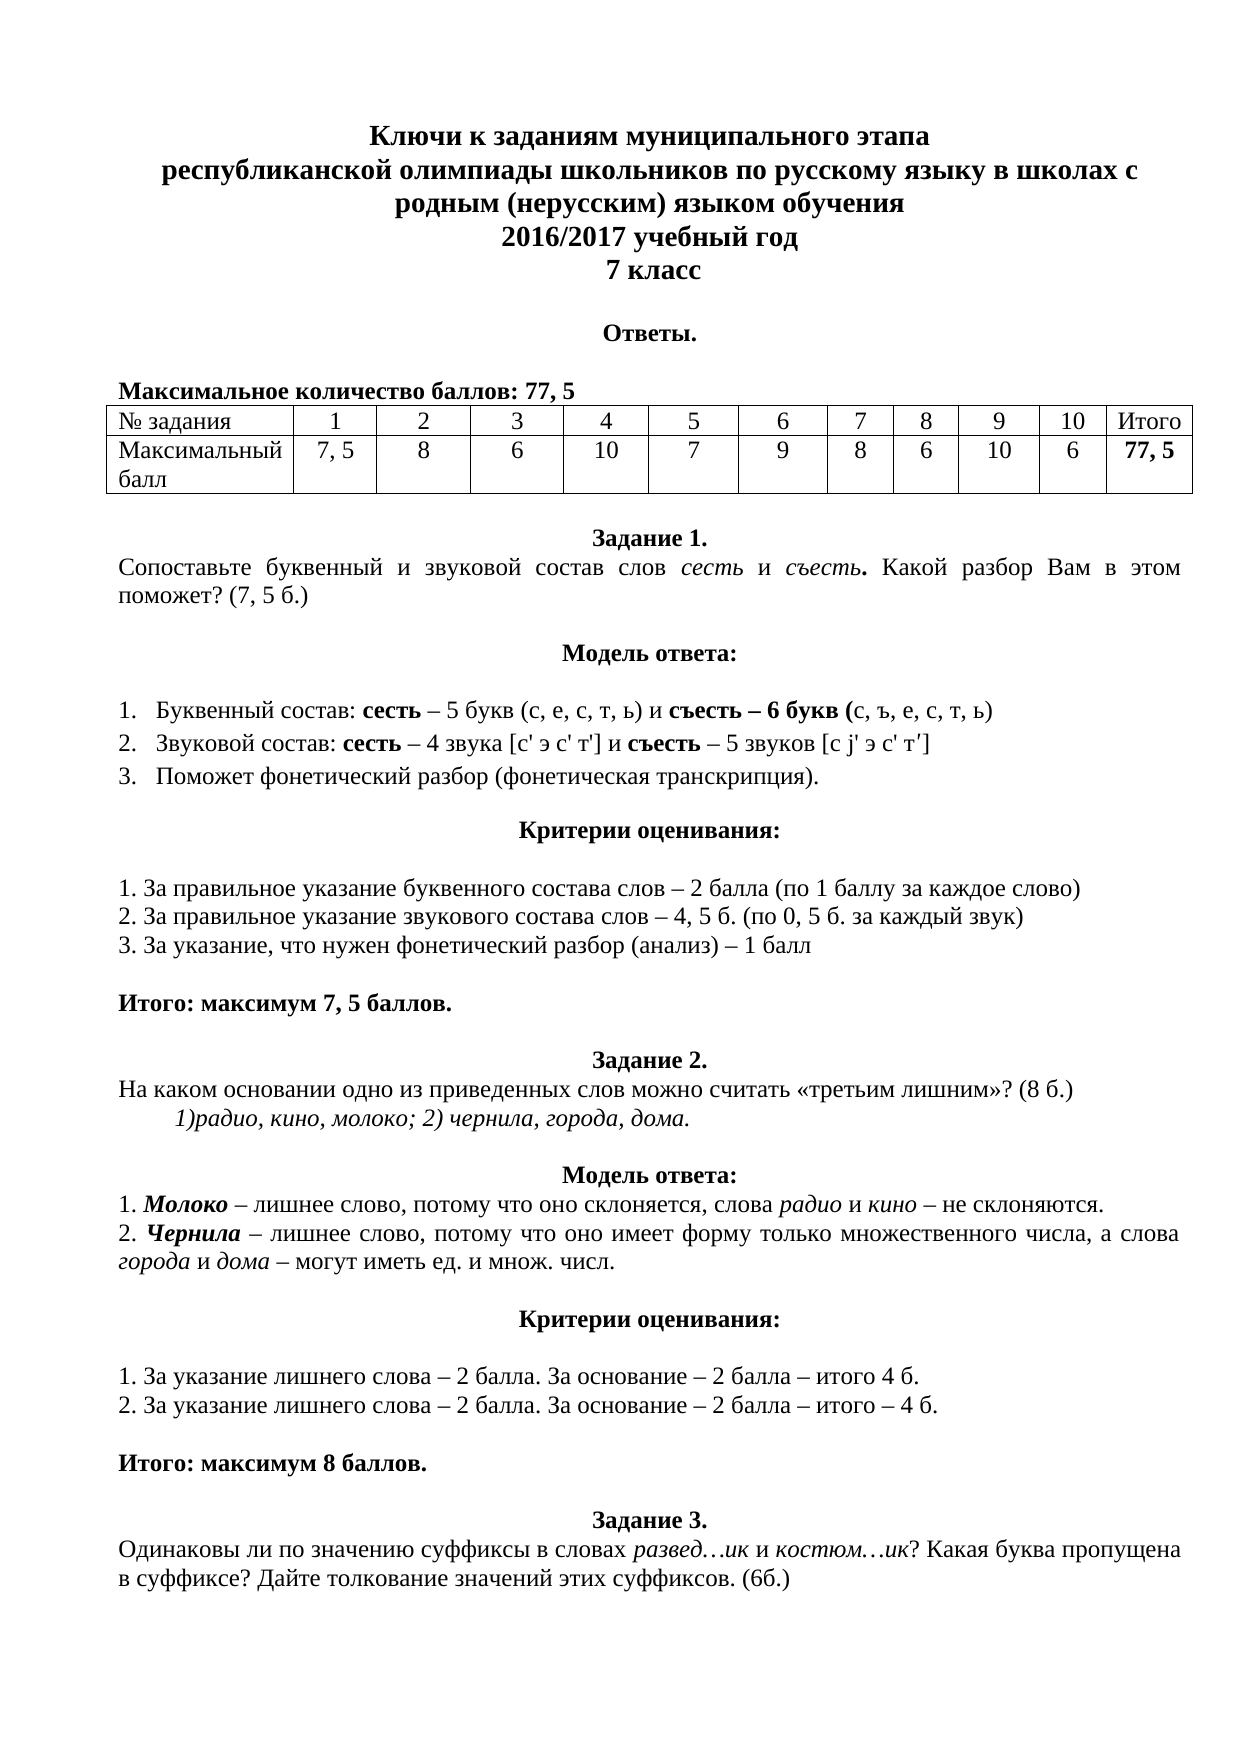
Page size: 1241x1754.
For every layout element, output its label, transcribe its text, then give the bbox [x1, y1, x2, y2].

table_header 8 [894, 406, 958, 434]
text Задание 2. [118, 1045, 1181, 1074]
text 3. За указание, что нужен фонетический разбор (анализ) – 1 балл [118, 930, 1181, 959]
text 7 класс [118, 252, 1181, 286]
text Модель ответа: [118, 1160, 1181, 1189]
text 2. Чернила – лишнее слово, потому что оно имеет форму только множественного числа, а слова города и дома – могут иметь ед. и множ. числ. [118, 1218, 1181, 1275]
text Модель ответа: [118, 638, 1181, 667]
text На каком основании одно из приведенных слов можно считать «третьим лишним»? (8 б.) [118, 1074, 1181, 1103]
table_header 2 [377, 406, 470, 434]
table_header № задания [107, 406, 293, 434]
text Сопоставьте буквенный и звуковой состав слов сесть и съесть. Какой разбор Вам в этом поможет? (7, 5 б.) [118, 552, 1181, 609]
list Поможет фонетический разбор (фонетическая транскрипция). [118, 761, 1181, 790]
text Ответы. [118, 318, 1181, 347]
text 2016/2017 учебный год [118, 219, 1181, 252]
table_header 5 [649, 406, 738, 434]
list Буквенный состав: сесть – 5 букв (с, е, с, т, ь) и съесть – 6 букв (с, ъ, е, с, т, ь) [118, 695, 1181, 724]
text Задание 3. [118, 1505, 1181, 1534]
text Ключи к заданиям муниципального этапа [118, 118, 1181, 152]
text Максимальное количество баллов: 77, 5 [118, 376, 1181, 405]
text Критерии оценивания: [118, 1304, 1181, 1333]
table_header 3 [471, 406, 563, 434]
text 1. Молоко – лишнее слово, потому что оно склоняется, слова радио и кино – не склоняются. [118, 1189, 1181, 1218]
table_cell 6 [894, 436, 958, 493]
table_header 1 [294, 406, 376, 434]
table_header 4 [564, 406, 648, 434]
text 2. За правильное указание звукового состава слов – 4, 5 б. (по 0, 5 б. за каждый звук) [118, 901, 1181, 930]
table_cell 8 [828, 436, 893, 493]
text Итого: максимум 7, 5 баллов. [118, 988, 1181, 1016]
table_header 10 [1040, 406, 1106, 434]
table_cell 6 [471, 436, 563, 493]
table_header 9 [959, 406, 1039, 434]
text республиканской олимпиады школьников по русскому языку в школах с родным (нерусским) языком обучения [118, 152, 1181, 219]
text 1. За правильное указание буквенного состава слов – 2 балла (по 1 баллу за каждое слово) [118, 873, 1181, 901]
text Одинаковы ли по значению суффиксы в словах развед…ик и костюм…ик? Какая буква пропущена в суффиксе? Дайте толкование значений этих суффиксов. (6б.) [118, 1534, 1181, 1591]
list Звуковой состав: сесть – 4 звука [с' э с' т'] и съесть – 5 звуков [с j' э с' т] [118, 728, 1181, 757]
table_cell 10 [564, 436, 648, 493]
table_cell 8 [377, 436, 470, 493]
text 2. За указание лишнего слова – 2 балла. За основание – 2 балла – итого – 4 б. [118, 1390, 1181, 1419]
table_cell 7 [649, 436, 738, 493]
text Критерии оценивания: [118, 815, 1181, 844]
table_header Итого [1107, 406, 1192, 434]
table_header 7 [828, 406, 893, 434]
table_cell 6 [1040, 436, 1106, 493]
table_header 6 [739, 406, 827, 434]
table_cell 10 [959, 436, 1039, 493]
table_cell 9 [739, 436, 827, 493]
text 1. За указание лишнего слова – 2 балла. За основание – 2 балла – итого 4 б. [118, 1361, 1181, 1390]
text 1)радио, кино, молоко; 2) чернила, города, дома. [174, 1103, 1181, 1131]
table_cell 77, 5 [1107, 436, 1192, 493]
table_cell 7, 5 [294, 436, 376, 493]
text Итого: максимум 8 баллов. [118, 1448, 1181, 1476]
text Задание 1. [118, 523, 1181, 552]
table_cell Максимальный балл [107, 436, 293, 493]
